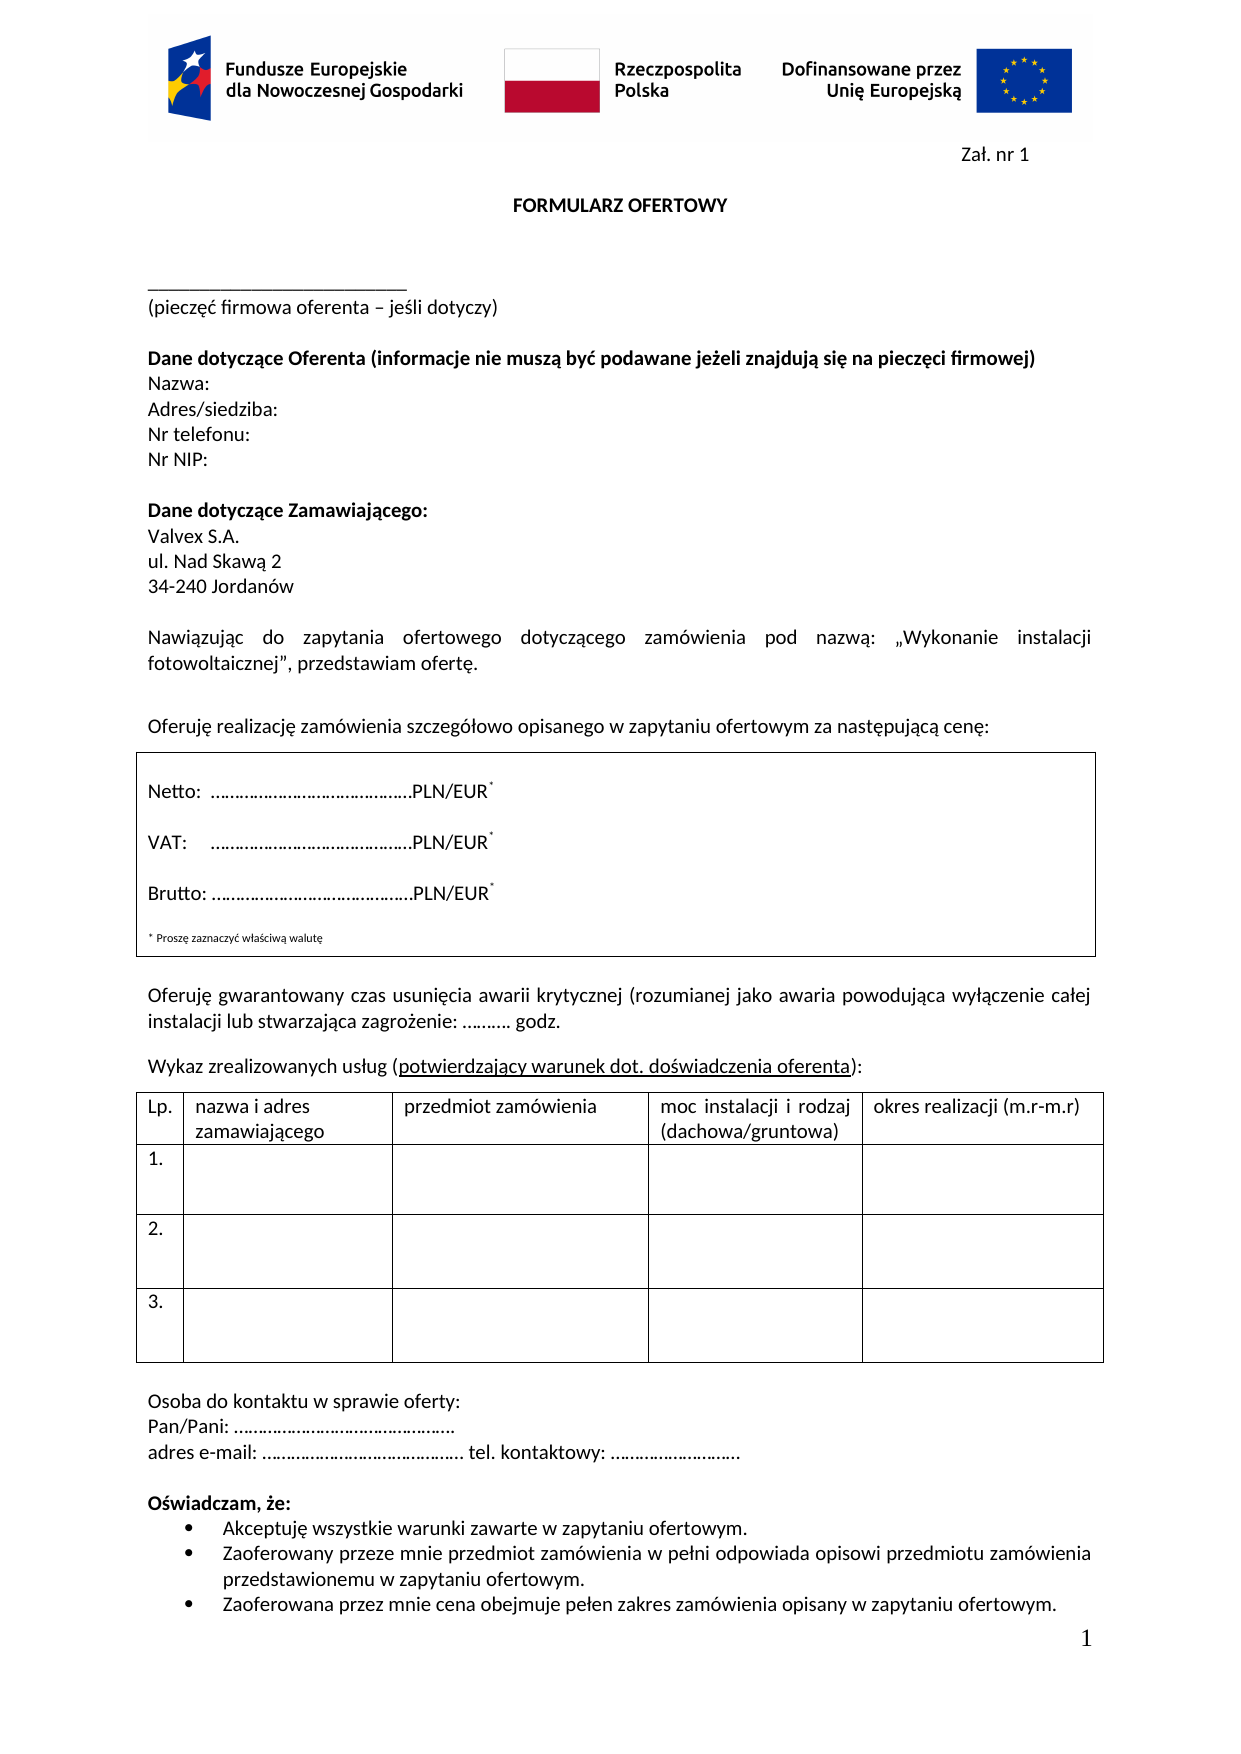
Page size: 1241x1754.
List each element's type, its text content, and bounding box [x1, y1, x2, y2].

text Nr telefonu: [148, 421, 1093, 447]
table_header okres realizacji (m.r-m.r) [863, 1093, 1103, 1144]
text Dane dotyczące Oferenta (informacje nie muszą być podawane jeżeli znajdują się na pieczęci firmowej) [148, 345, 1093, 370]
text Zał. nr 1 [148, 142, 1093, 167]
text Oferuję gwarantowany czas usunięcia awarii krytycznej (rozumianej jako awaria powodująca wyłączenie całej instalacji lub stwarzająca zagrożenie: ………. godz. [148, 982, 1093, 1033]
table_cell [863, 1289, 1103, 1362]
text Oferuję realizację zamówienia szczegółowo opisanego w zapytaniu ofertowym za następującą cenę: [148, 713, 1093, 739]
table_cell 1. [137, 1145, 183, 1214]
table_cell [184, 1289, 392, 1362]
text FORMULARZ OFERTOWY [148, 192, 1093, 218]
picture [147, 14, 1093, 142]
table_header moc instalacji i rodzaj (dachowa/gruntowa) [649, 1093, 862, 1144]
text Oświadczam, że: [148, 1490, 1093, 1515]
text (pieczęć firmowa oferenta – jeśli dotyczy) [148, 294, 1093, 319]
text Wykaz zrealizowanych usług (potwierdzający warunek dot. doświadczenia oferenta): [148, 1054, 1093, 1079]
text Nazwa: [148, 370, 1093, 396]
table_cell [863, 1215, 1103, 1287]
table_cell [649, 1215, 862, 1287]
table_cell 2. [137, 1215, 183, 1287]
text adres e-mail: …………………………………… tel. kontaktowy: ……………………… [148, 1439, 1093, 1464]
text Pan/Pani: ………………………………………. [148, 1413, 1093, 1439]
text Dane dotyczące Zamawiającego: [148, 497, 1093, 523]
text Osoba do kontaktu w sprawie oferty: [148, 1388, 1093, 1413]
table_cell [649, 1145, 862, 1214]
table_header nazwa i adres zamawiającego [184, 1093, 392, 1144]
list Akceptuję wszystkie warunki zawarte w zapytaniu ofertowym. [185, 1515, 1093, 1541]
text Valvex S.A. [148, 523, 1093, 548]
text Nr NIP: [148, 447, 1093, 472]
table_cell [393, 1289, 648, 1362]
table_cell [393, 1145, 648, 1214]
table_cell [184, 1145, 392, 1214]
text _________________________ [148, 269, 1093, 294]
table_header Lp. [137, 1093, 183, 1144]
list Zaoferowany przeze mnie przedmiot zamówienia w pełni odpowiada opisowi przedmiotu zamówienia przedstawionemu w zapytaniu ofertowym. [185, 1541, 1093, 1591]
text 34-240 Jordanów [148, 574, 1093, 599]
table_cell 3. [137, 1289, 183, 1362]
text ul. Nad Skawą 2 [148, 548, 1093, 574]
table_header przedmiot zamówienia [393, 1093, 648, 1144]
table_cell [393, 1215, 648, 1287]
table_cell [184, 1215, 392, 1287]
list Zaoferowana przez mnie cena obejmuje pełen zakres zamówienia opisany w zapytaniu ofertowym. [185, 1591, 1093, 1617]
text Adres/siedziba: [148, 396, 1093, 421]
table_cell [649, 1289, 862, 1362]
text Nawiązując do zapytania ofertowego dotyczącego zamówienia pod nazwą: „Wykonanie instalacji fotowoltaicznej”, przedstawiam ofertę. [148, 624, 1093, 675]
table_cell [863, 1145, 1103, 1214]
table_header Netto: ……………………………………PLN/EUR* VAT: ……………………………………PLN/EUR* Brutto: ……………………………………PLN/EUR* * Proszę zaznaczyć właściwą walutę [137, 753, 1095, 956]
